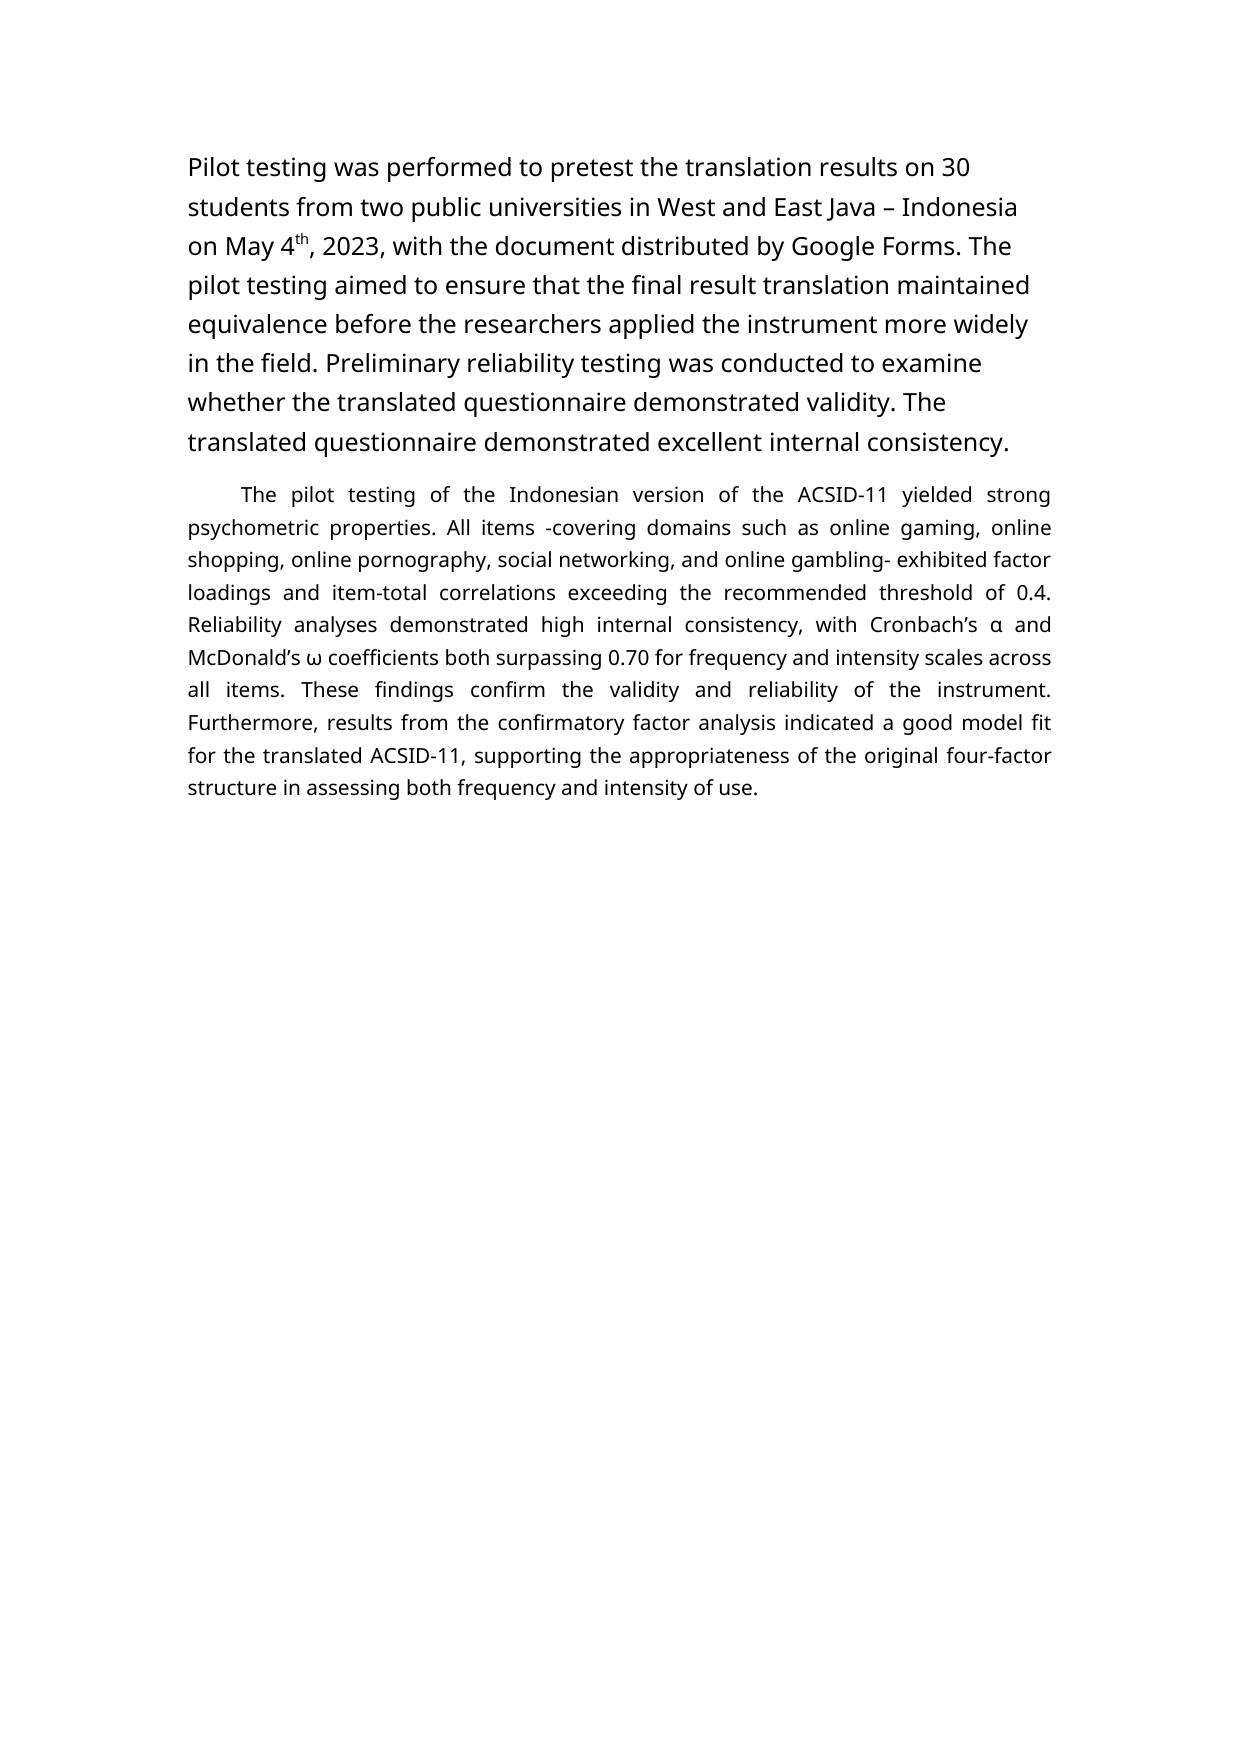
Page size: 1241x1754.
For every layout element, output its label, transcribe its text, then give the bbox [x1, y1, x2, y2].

text The pilot testing of the Indonesian version of the ACSID-11 yielded strong psychometric properties. All items -covering domains such as online gaming, online shopping, online pornography, social networking, and online gambling- exhibited factor loadings and item-total correlations exceeding the recommended threshold of 0.4. Reliability analyses demonstrated high internal consistency, with Cronbach’s α and McDonald’s ω coefficients both surpassing 0.70 for frequency and intensity scales across all items. These findings confirm the validity and reliability of the instrument. Furthermore, results from the confirmatory factor analysis indicated a good model fit for the translated ACSID-11, supporting the appropriateness of the original four-factor structure in assessing both frequency and intensity of use. [187, 480, 1053, 802]
text Pilot testing was performed to pretest the translation results on 30 students from two public universities in West and East Java – Indonesia on May 4th, 2023, with the document distributed by Google Forms. The pilot testing aimed to ensure that the final result translation maintained equivalence before the researchers applied the instrument more widely in the field. Preliminary reliability testing was conducted to examine whether the translated questionnaire demonstrated validity. The translated questionnaire demonstrated excellent internal consistency. [187, 150, 1053, 458]
